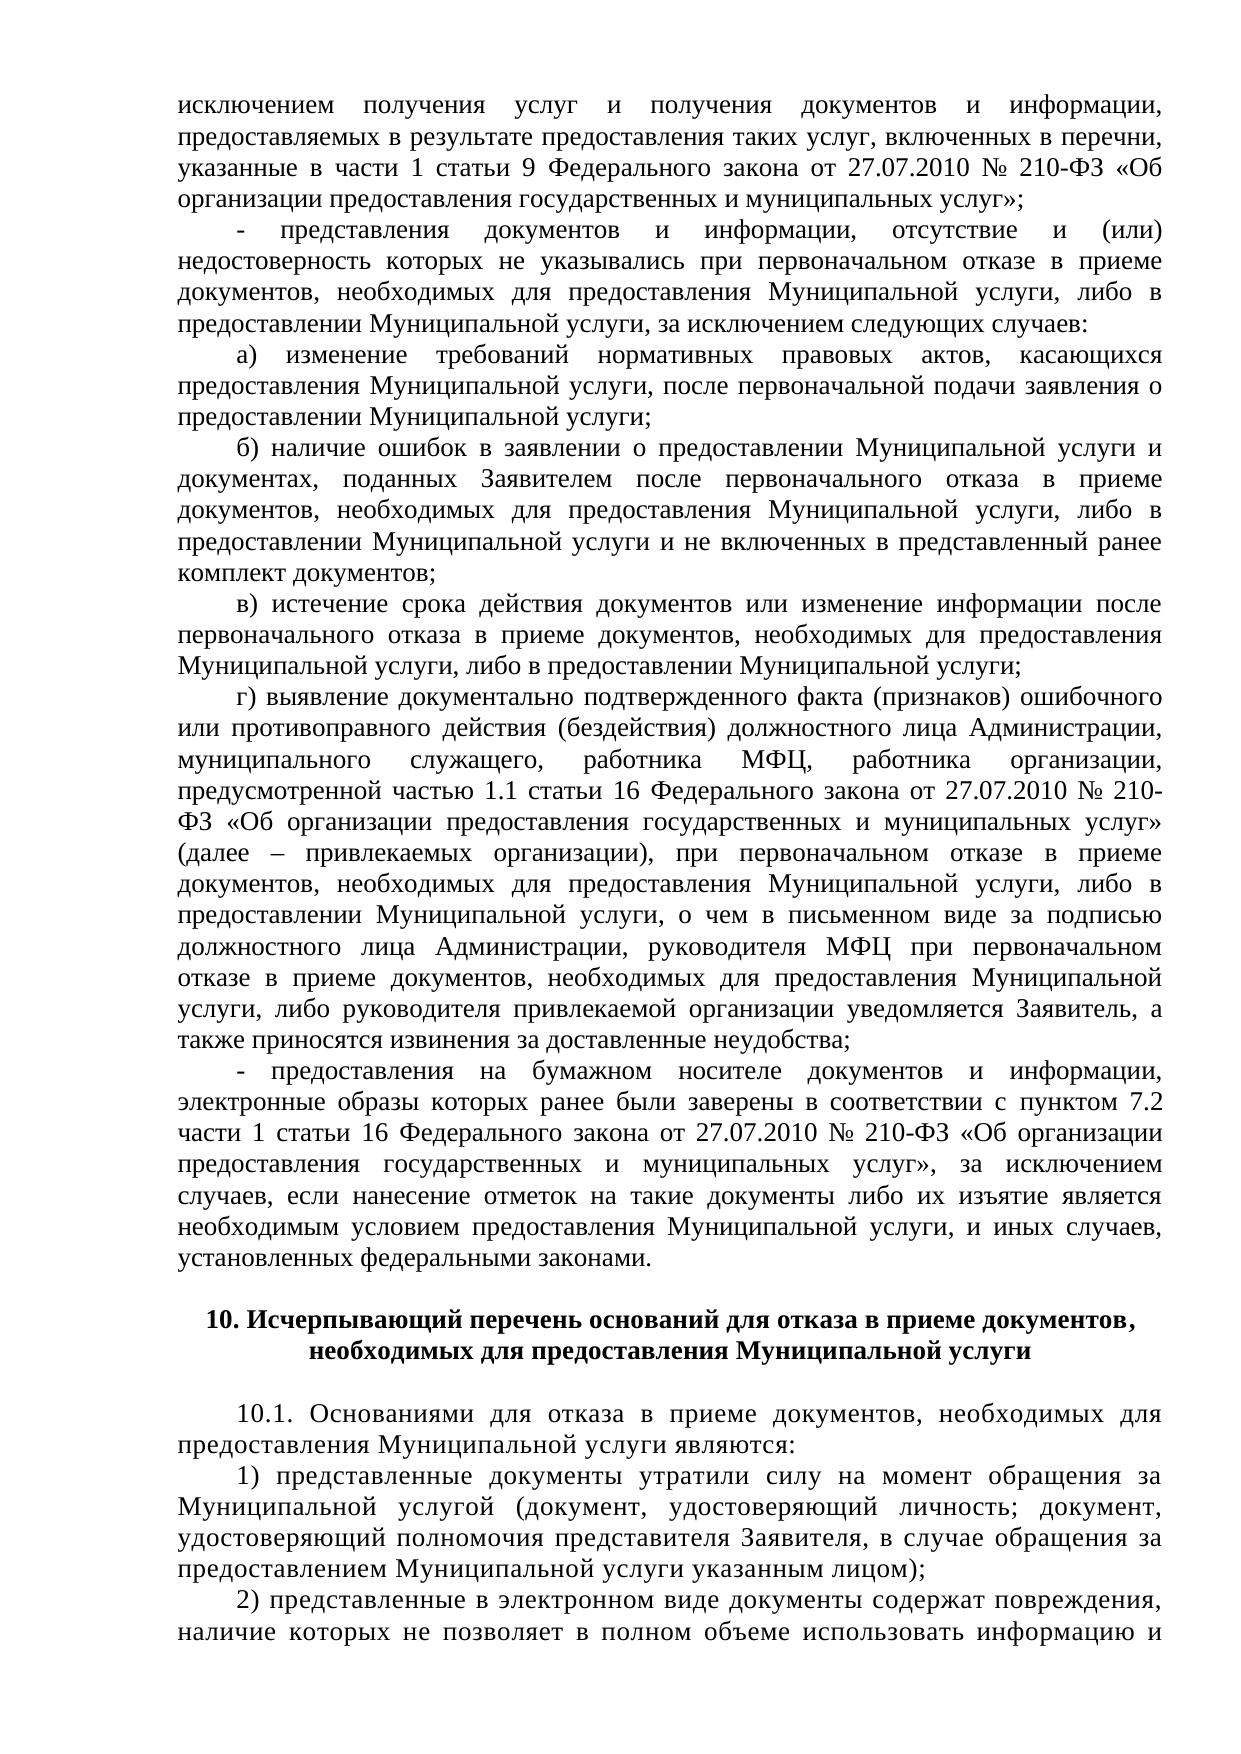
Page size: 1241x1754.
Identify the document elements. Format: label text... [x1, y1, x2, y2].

text - представления документов и информации, отсутствие и (или) недостоверность которых не указывались при первоначальном отказе в приеме документов, необходимых для предоставления Муниципальной услуги, либо в предоставлении Муниципальной услуги, за исключением следующих случаев: [177, 213, 1163, 338]
text - предоставления на бумажном носителе документов и информации, электронные образы которых ранее были заверены в соответствии с пунктом 7.2 части 1 статьи 16 Федерального закона от 27.07.2010 № 210-ФЗ «Об организации предоставления государственных и муниципальных услуг», за исключением случаев, если нанесение отметок на такие документы либо их изъятие является необходимым условием предоставления Муниципальной услуги, и иных случаев, установленных федеральными законами. [177, 1054, 1163, 1272]
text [177, 89, 1163, 213]
text в) истечение срока действия документов или изменение информации после первоначального отказа в приеме документов, необходимых для предоставления Муниципальной услуги, либо в предоставлении Муниципальной услуги; [177, 587, 1163, 680]
text б) наличие ошибок в заявлении о предоставлении Муниципальной услуги и документах, поданных Заявителем после первоначального отказа в приеме документов, необходимых для предоставления Муниципальной услуги, либо в предоставлении Муниципальной услуги и не включенных в представленный ранее комплект документов; [177, 431, 1163, 587]
text 10. Исчерпывающий перечень оснований для отказа в приеме документов, необходимых для предоставления Муниципальной услуги [177, 1303, 1163, 1366]
text г) выявление документально подтвержденного факта (признаков) ошибочного или противоправного действия (бездействия) должностного лица Администрации, муниципального служащего, работника МФЦ, работника организации, предусмотренной частью 1.1 статьи 16 Федерального закона от 27.07.2010 № 210-ФЗ «Об организации предоставления государственных и муниципальных услуг» (далее – привлекаемых организации), при первоначальном отказе в приеме документов, необходимых для предоставления Муниципальной услуги, либо в предоставлении Муниципальной услуги, о чем в письменном виде за подписью должностного лица Администрации, руководителя МФЦ при первоначальном отказе в приеме документов, необходимых для предоставления Муниципальной услуги, либо руководителя привлекаемой организации уведомляется Заявитель, а также приносятся извинения за доставленные неудобства; [177, 680, 1163, 1054]
text 1) представленные документы утратили силу на момент обращения за Муниципальной услугой (документ, удостоверяющий личность; документ, удостоверяющий полномочия представителя Заявителя, в случае обращения за предоставлением Муниципальной услуги указанным лицом); [177, 1459, 1163, 1584]
text а) изменение требований нормативных правовых актов, касающихся предоставления Муниципальной услуги, после первоначальной подачи заявления о предоставлении Муниципальной услуги; [177, 338, 1163, 431]
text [177, 1584, 1163, 1646]
text 10.1. Основаниями для отказа в приеме документов, необходимых для предоставления Муниципальной услуги являются: [177, 1397, 1163, 1459]
